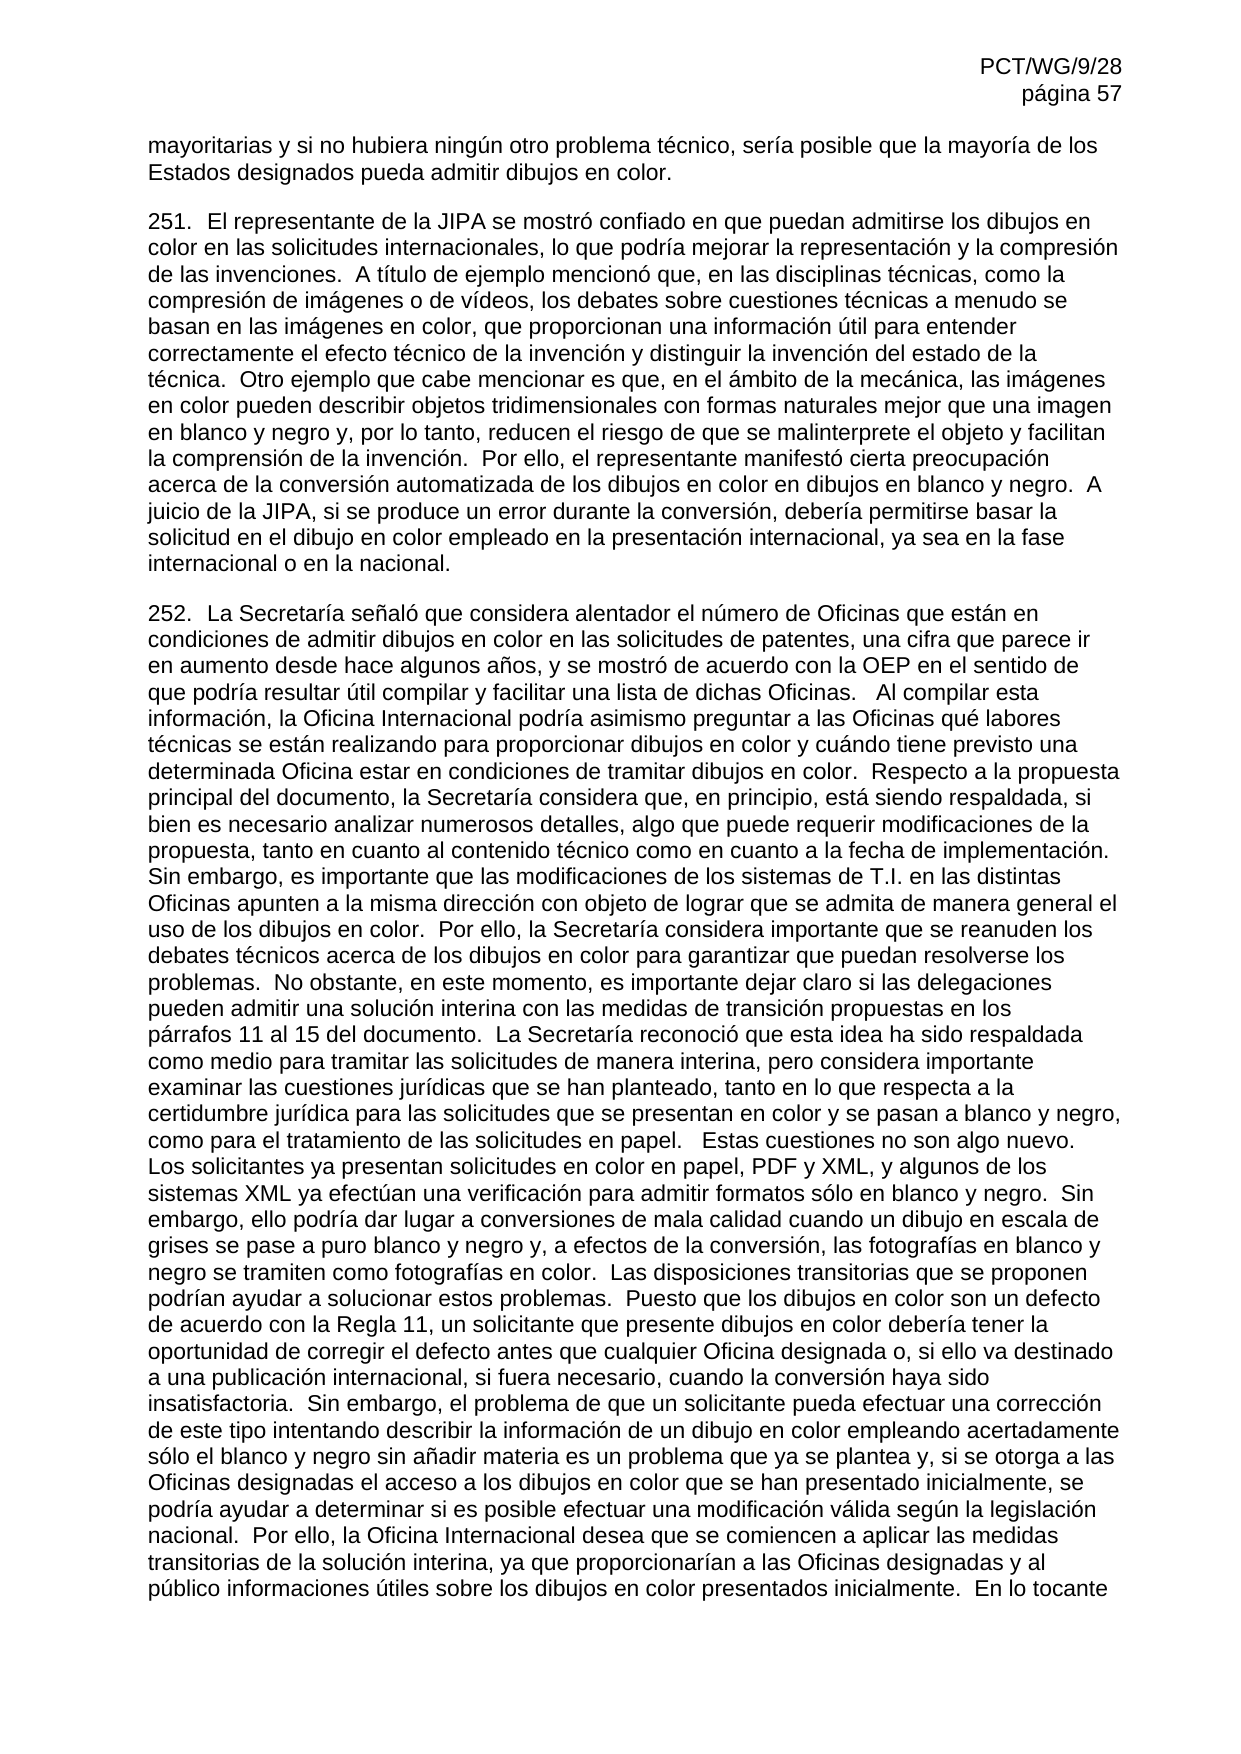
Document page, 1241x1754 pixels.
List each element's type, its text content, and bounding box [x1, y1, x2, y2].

list El representante de la JIPA se mostró confiado en que puedan admitirse los dibujos en color en las solicitudes internacionales, lo que podría mejorar la representación y la compresión de las invenciones. A título de ejemplo mencionó que, en las disciplinas técnicas, como la compresión de imágenes o de vídeos, los debates sobre cuestiones técnicas a menudo se basan en las imágenes en color, que proporcionan una información útil para entender correctamente el efecto técnico de la invención y distinguir la invención del estado de la técnica. Otro ejemplo que cabe mencionar es que, en el ámbito de la mecánica, las imágenes en color pueden describir objetos tridimensionales con formas naturales mejor que una imagen en blanco y negro y, por lo tanto, reducen el riesgo de que se malinterprete el objeto y facilitan la comprensión de la invención. Por ello, el representante manifestó cierta preocupación acerca de la conversión automatizada de los dibujos en color en dibujos en blanco y negro. A juicio de la JIPA, si se produce un error durante la conversión, debería permitirse basar la solicitud en el dibujo en color empleado en la presentación internacional, ya sea en la fase internacional o en la nacional. [148, 208, 1122, 577]
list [148, 600, 1122, 1601]
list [148, 132, 1122, 185]
